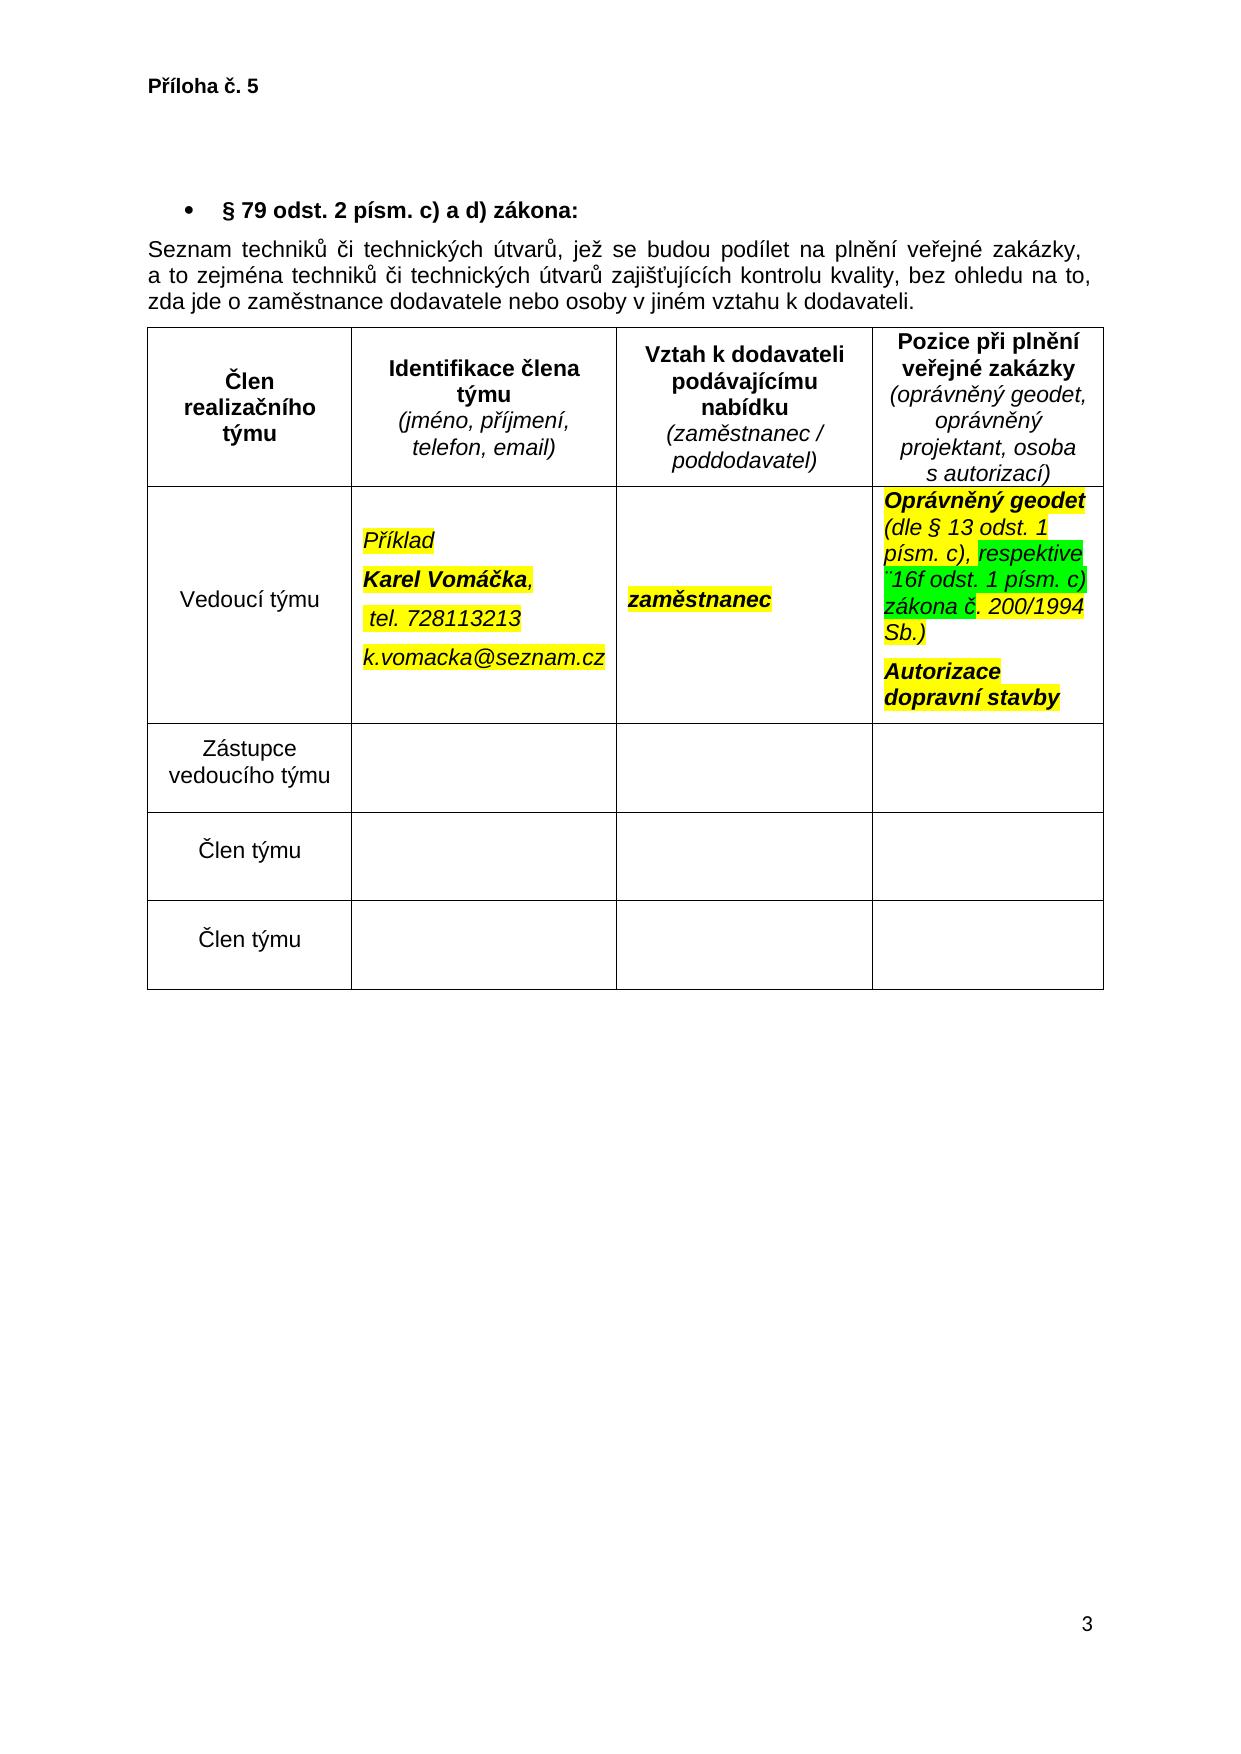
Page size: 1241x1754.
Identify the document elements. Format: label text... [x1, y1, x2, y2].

table_cell [873, 901, 1103, 989]
table_cell Vedoucí týmu [148, 487, 351, 723]
table_cell zaměstnanec [617, 487, 872, 723]
table_cell Zástupce vedoucího týmu [148, 724, 351, 812]
table_cell Příklad Karel Vomáčka, tel. 728113213 k.vomacka@seznam.cz [352, 487, 616, 723]
table_cell [617, 724, 872, 812]
table_header Člen realizačního týmu [148, 328, 351, 486]
table_cell [352, 901, 616, 989]
table_cell Člen týmu [148, 901, 351, 989]
table_cell [873, 813, 1103, 900]
text Seznam techniků či technických útvarů, jež se budou podílet na plnění veřejné zakázky, a to zejména techniků či technických útvarů zajišťujících kontrolu kvality, bez ohledu na to, zda jde o zaměstnance dodavatele nebo osoby v jiném vztahu k dodavateli. [148, 236, 1093, 314]
table_cell [617, 813, 872, 900]
table_cell [873, 724, 1103, 812]
table_header Identifikace člena týmu (jméno, příjmení, telefon, email) [352, 328, 616, 486]
table_cell [352, 813, 616, 900]
table_header Pozice při plnění veřejné zakázky (oprávněný geodet, oprávněný projektant, osoba s autorizací) [873, 328, 1103, 486]
table_cell [617, 901, 872, 989]
table_cell [352, 724, 616, 812]
table_cell Oprávněný geodet (dle § 13 odst. 1 písm. c), respektive ¨16f odst. 1 písm. c) zákona č. 200/1994 Sb.) Autorizace dopravní stavby [873, 487, 1103, 723]
text § 79 odst. 2 písm. c) a d) zákona: [185, 197, 1093, 223]
table_cell Člen týmu [148, 813, 351, 900]
table_header Vztah k dodavateli podávajícímu nabídku (zaměstnanec / poddodavatel) [617, 328, 872, 486]
